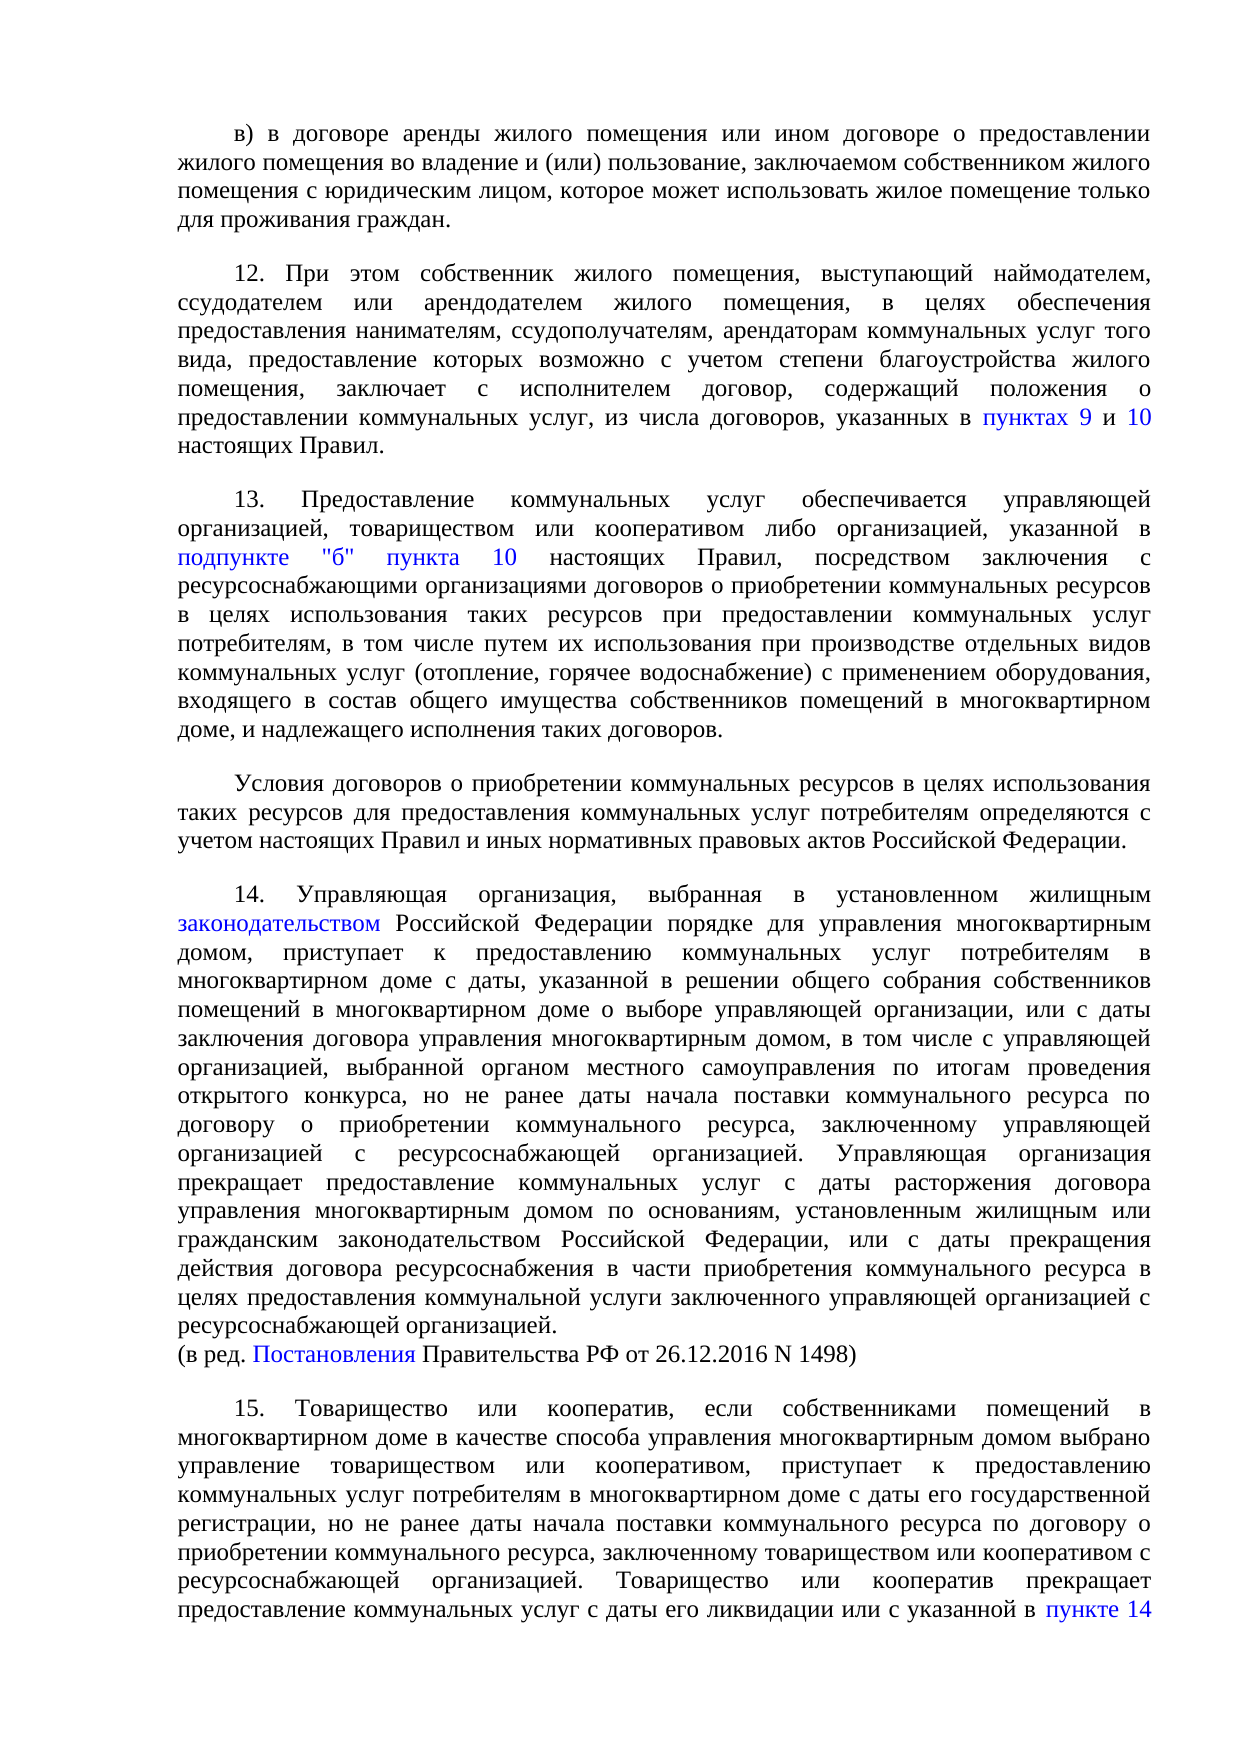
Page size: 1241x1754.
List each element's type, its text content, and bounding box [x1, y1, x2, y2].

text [177, 1393, 1152, 1623]
text 13. Предоставление коммунальных услуг обеспечивается управляющей организацией, товариществом или кооперативом либо организацией, указанной в подпункте "б" пункта 10 настоящих Правил, посредством заключения с ресурсоснабжающими организациями договоров о приобретении коммунальных ресурсов в целях использования таких ресурсов при предоставлении коммунальных услуг потребителям, в том числе путем их использования при производстве отдельных видов коммунальных услуг (отопление, горячее водоснабжение) с применением оборудования, входящего в состав общего имущества собственников помещений в многоквартирном доме, и надлежащего исполнения таких договоров. [177, 484, 1152, 743]
text в) в договоре аренды жилого помещения или ином договоре о предоставлении жилого помещения во владение и (или) пользование, заключаемом собственником жилого помещения с юридическим лицом, которое может использовать жилое помещение только для проживания граждан. [177, 118, 1152, 233]
text 14. Управляющая организация, выбранная в установленном жилищным законодательством Российской Федерации порядке для управления многоквартирным домом, приступает к предоставлению коммунальных услуг потребителям в многоквартирном доме с даты, указанной в решении общего собрания собственников помещений в многоквартирном доме о выборе управляющей организации, или с даты заключения договора управления многоквартирным домом, в том числе с управляющей организацией, выбранной органом местного самоуправления по итогам проведения открытого конкурса, но не ранее даты начала поставки коммунального ресурса по договору о приобретении коммунального ресурса, заключенному управляющей организацией с ресурсоснабжающей организацией. Управляющая организация прекращает предоставление коммунальных услуг с даты расторжения договора управления многоквартирным домом по основаниям, установленным жилищным или гражданским законодательством Российской Федерации, или с даты прекращения действия договора ресурсоснабжения в части приобретения коммунального ресурса в целях предоставления коммунальной услуги заключенного управляющей организацией с ресурсоснабжающей организацией. [177, 879, 1152, 1339]
text 12. При этом собственник жилого помещения, выступающий наймодателем, ссудодателем или арендодателем жилого помещения, в целях обеспечения предоставления нанимателям, ссудополучателям, арендаторам коммунальных услуг того вида, предоставление которых возможно с учетом степени благоустройства жилого помещения, заключает с исполнителем договор, содержащий положения о предоставлении коммунальных услуг, из числа договоров, указанных в пунктах 9 и 10 настоящих Правил. [177, 258, 1152, 459]
text Условия договоров о приобретении коммунальных ресурсов в целях использования таких ресурсов для предоставления коммунальных услуг потребителям определяются с учетом настоящих Правил и иных нормативных правовых актов Российской Федерации. [177, 768, 1152, 854]
text (в ред. Постановления Правительства РФ от 26.12.2016 N 1498) [177, 1339, 1152, 1368]
